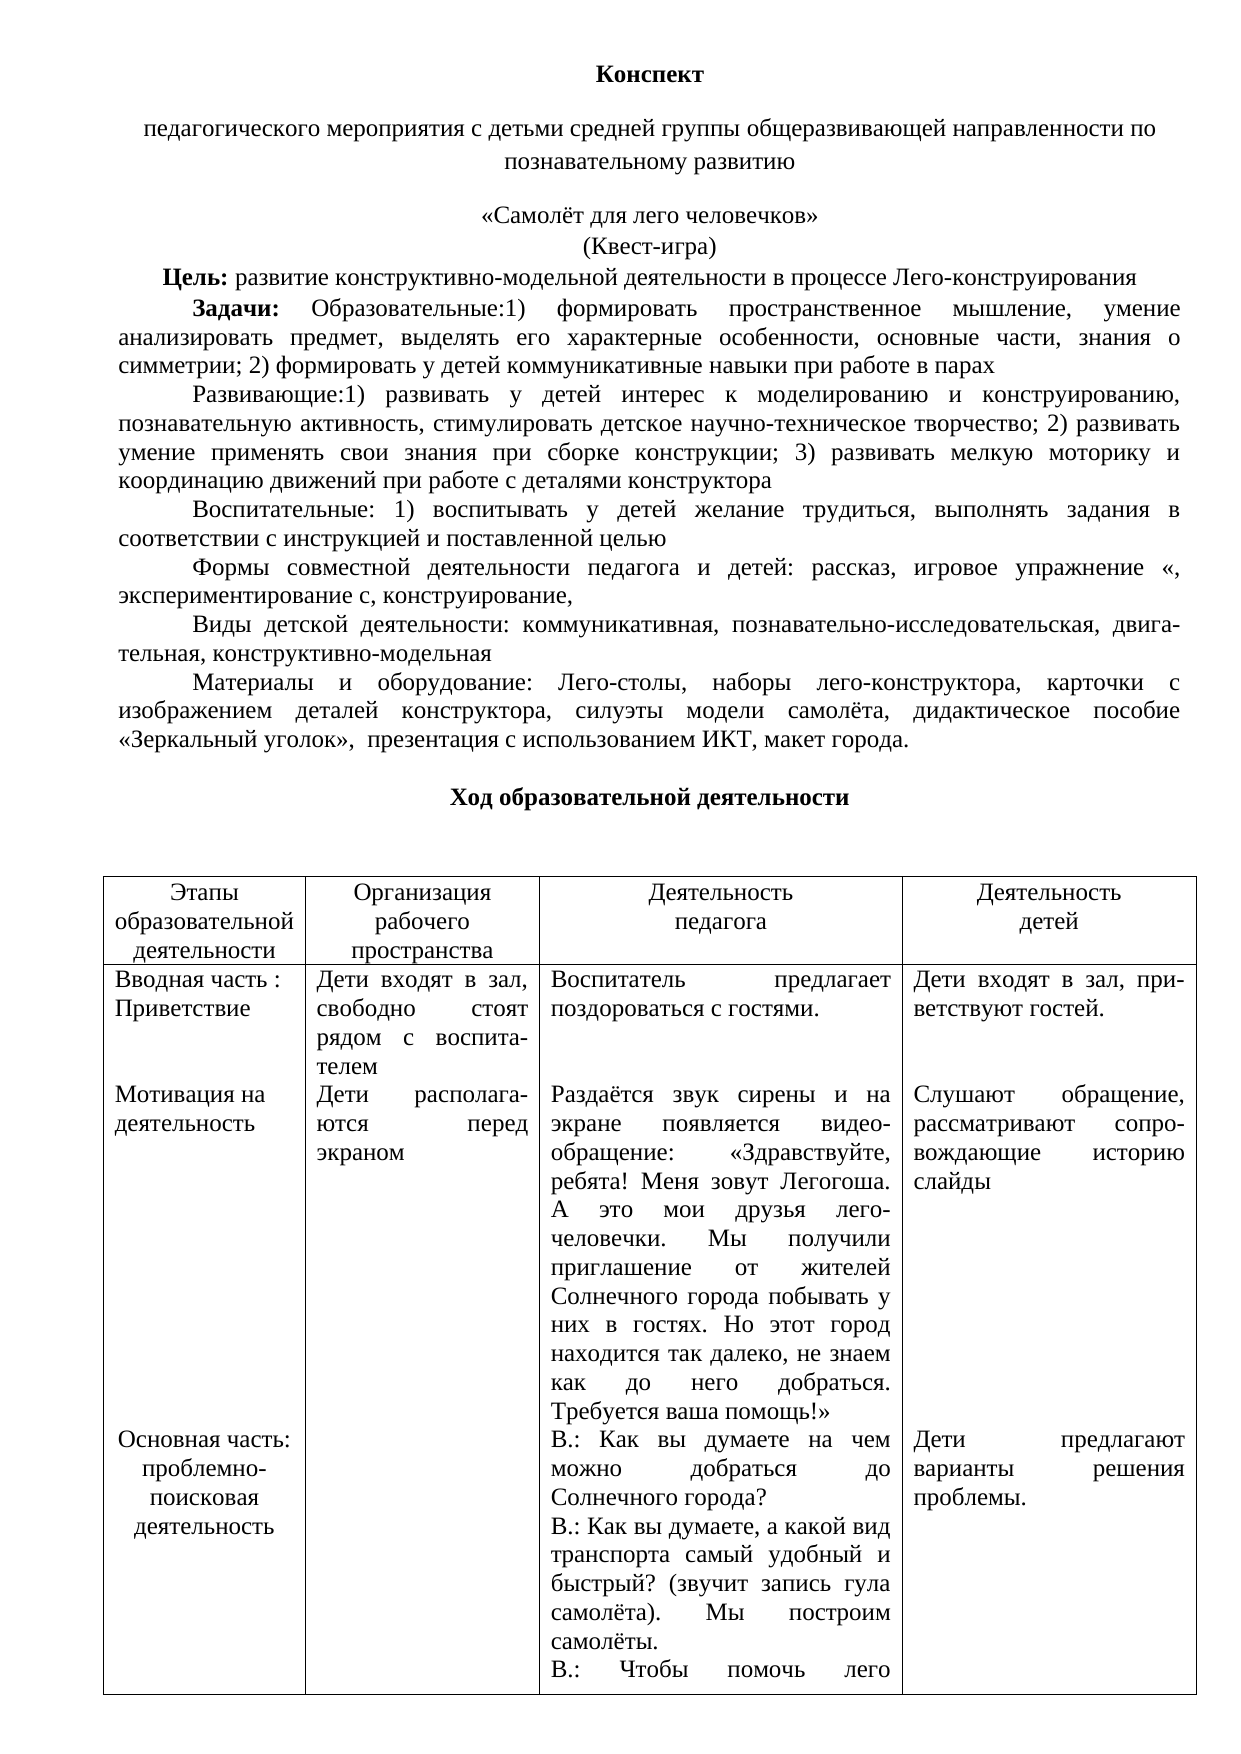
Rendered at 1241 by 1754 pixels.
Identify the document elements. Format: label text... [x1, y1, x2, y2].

text Материалы и оборудование: Лего-столы, наборы лего-конструктора, карточки с изображением деталей конструктора, силуэты модели самолёта, дидактическое пособие «Зеркальный уголок», презентация с использованием ИКТ, макет города. [118, 667, 1181, 753]
table_header Этапы образовательной деятельности [104, 877, 305, 963]
text «Самолёт для лего человечков» [118, 200, 1181, 228]
table_header Деятельность детей [903, 877, 1196, 963]
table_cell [306, 965, 539, 1694]
text Ход образовательной деятельности [118, 782, 1181, 810]
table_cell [903, 965, 1196, 1694]
text Формы совместной деятельности педагога и детей: рассказ, игровое упражнение «, экспериментирование с, конструирование, [118, 552, 1181, 609]
text Развивающие:1) развивать у детей интерес к моделированию и конструированию, познавательную активность, стимулировать детское научно-техническое творчество; 2) развивать умение применять свои знания при сборке конструкции; 3) развивать мелкую моторику и координацию движений при работе с деталями конструктора [118, 379, 1181, 494]
text Задачи: Образовательные:1) формировать пространственное мышление, умение анализировать предмет, выделять его характерные особенности, основные части, знания о симметрии; 2) формировать у детей коммуникативные навыки при работе в парах [118, 293, 1181, 379]
text Воспитательные: 1) воспитывать у детей желание трудиться, выполнять задания в соответствии с инструкцией и поставленной целью [118, 494, 1181, 552]
table_header Организация рабочего пространства [306, 877, 539, 963]
text Конспект [118, 59, 1181, 88]
table_header Деятельность педагога [540, 877, 902, 963]
text (Квест-игра) [118, 231, 1181, 259]
text Цель: развитие конструктивно-модельной деятельности в процессе Лего-конструирования [118, 262, 1181, 291]
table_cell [104, 965, 305, 1694]
text Виды детской деятельности: коммуникативная, познавательно-исследовательская, двига-тельная, конструктивно-модельная [118, 609, 1181, 667]
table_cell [540, 965, 902, 1694]
text педагогического мероприятия с детьми средней группы общеразвивающей направленности по познавательному развитию [118, 113, 1181, 175]
